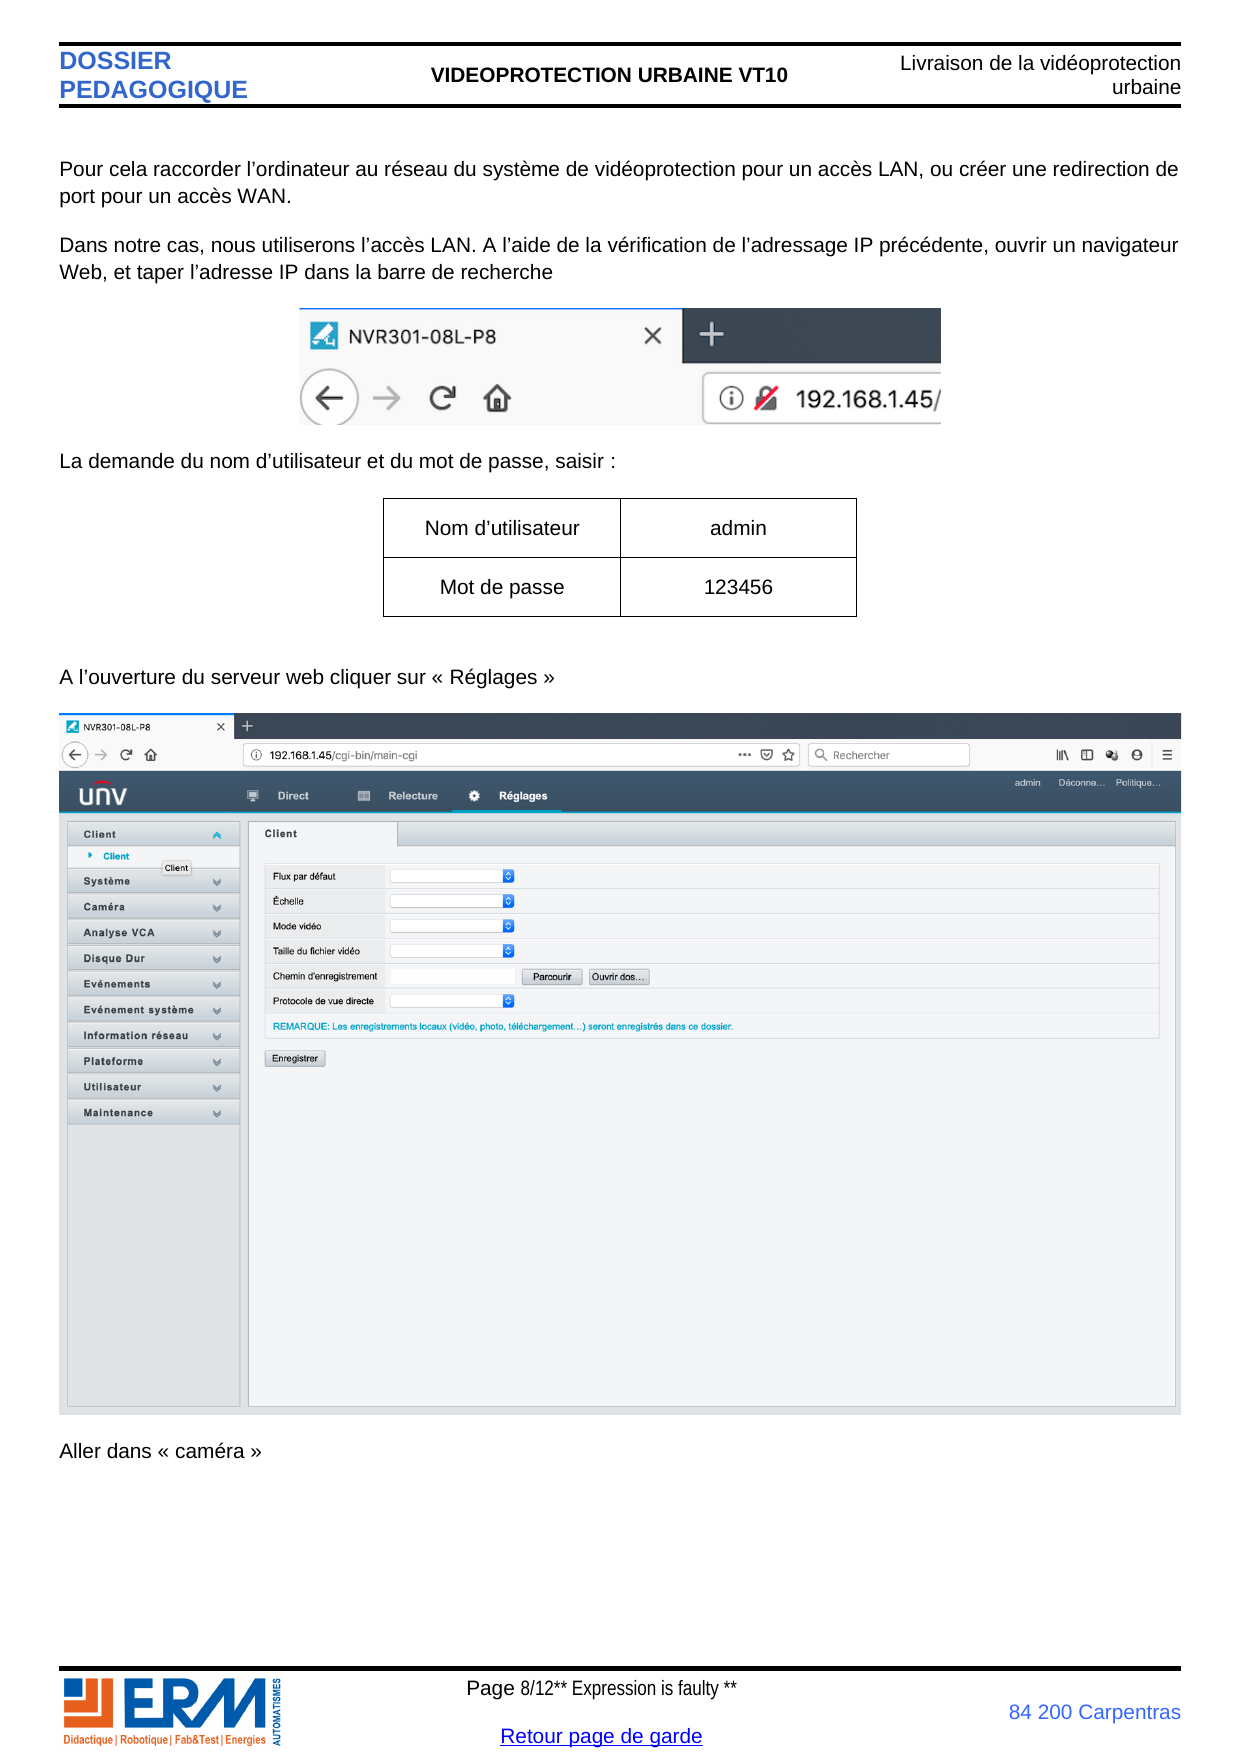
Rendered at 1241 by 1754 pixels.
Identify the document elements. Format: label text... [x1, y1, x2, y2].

table_cell 123456 [621, 558, 856, 616]
text Dans notre cas, nous utiliserons l’accès LAN. A l’aide de la vérification de l’adressage IP précédente, ouvrir un navigateur Web, et taper l’adresse IP dans la barre de recherche [59, 232, 1181, 284]
table_header Nom d’utilisateur [384, 499, 620, 557]
text Pour cela raccorder l’ordinateur au réseau du système de vidéoprotection pour un accès LAN, ou créer une redirection de port pour un accès WAN. [59, 157, 1181, 208]
text La demande du nom d’utilisateur et du mot de passe, saisir : [59, 449, 1181, 473]
picture [59, 713, 1182, 811]
table_cell Mot de passe [384, 558, 620, 616]
picture [59, 814, 1182, 1415]
text A l’ouverture du serveur web cliquer sur « Réglages » [59, 665, 1181, 689]
text Aller dans « caméra » [59, 1439, 1181, 1463]
picture [299, 308, 941, 425]
table_header admin [621, 499, 856, 557]
